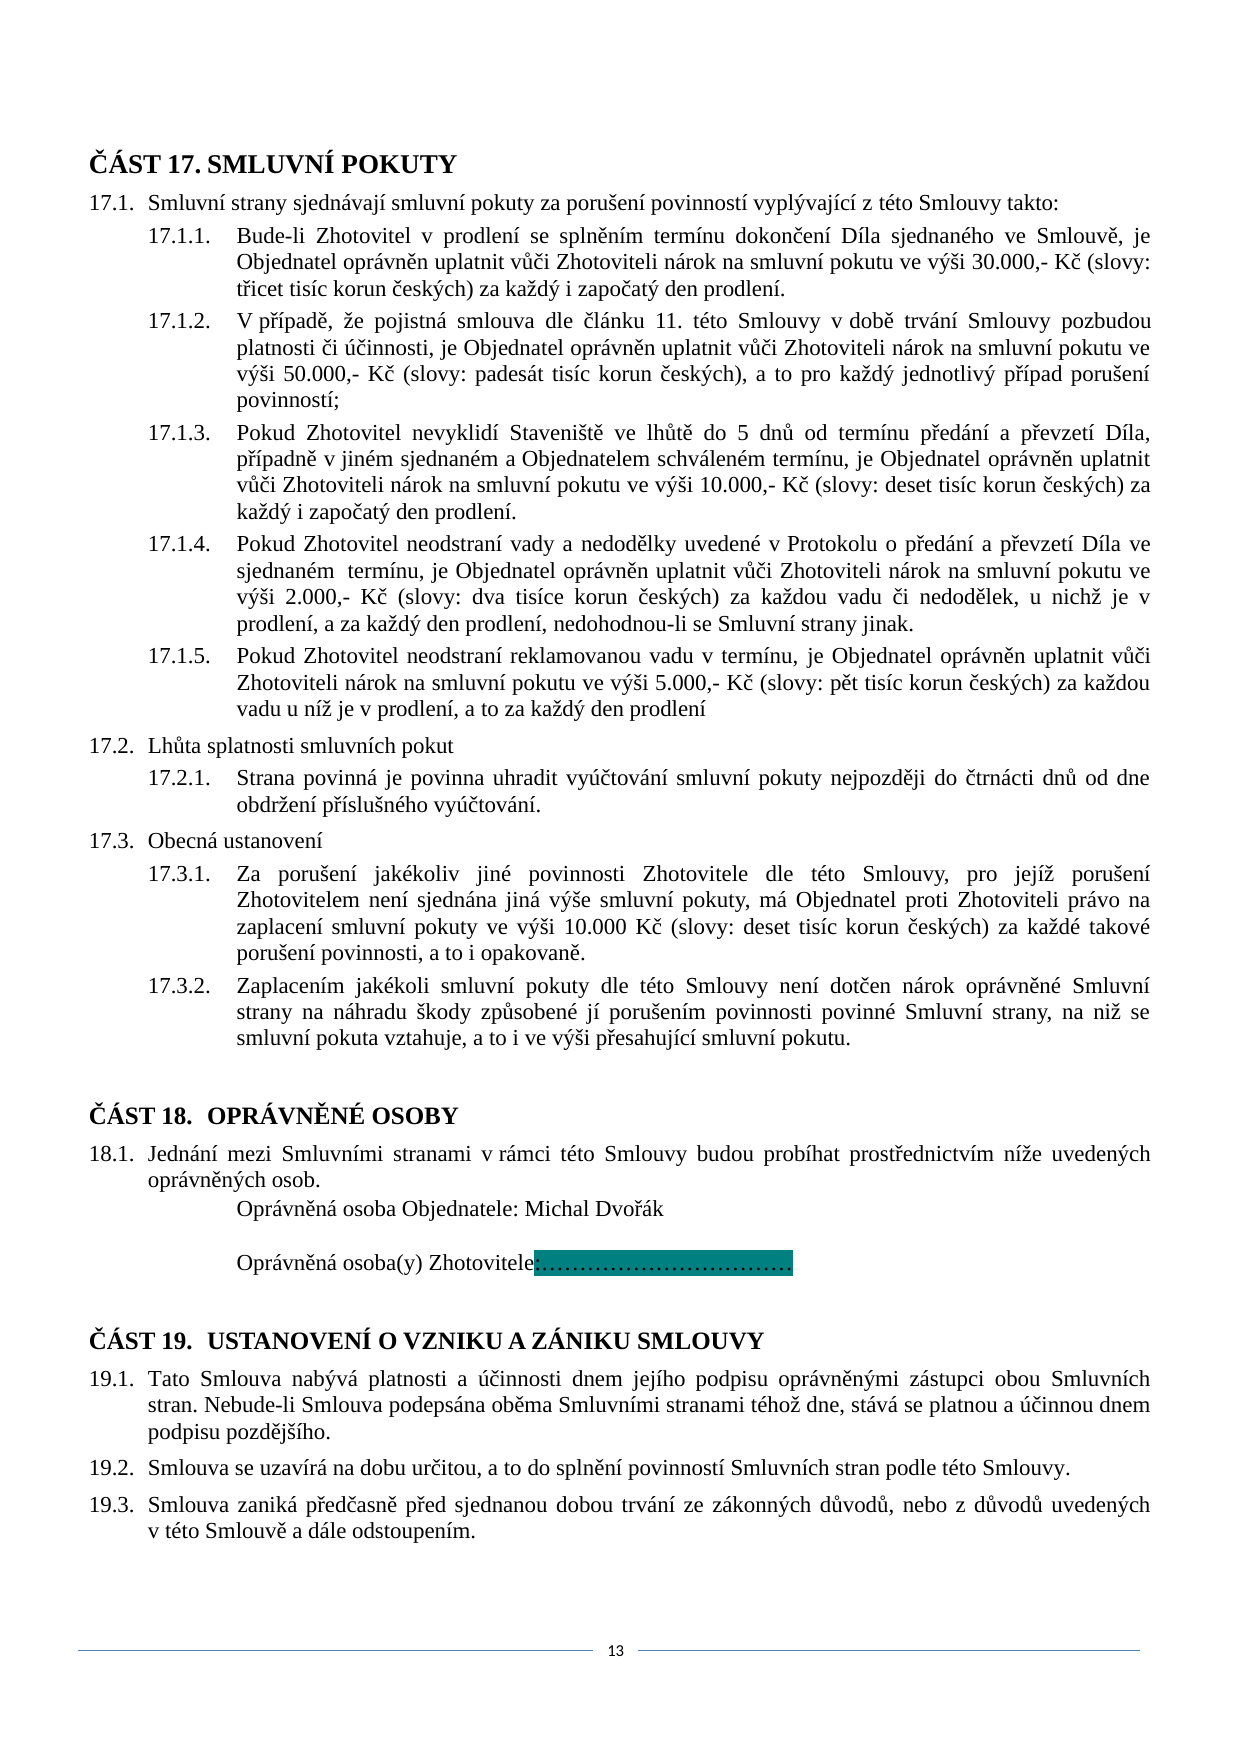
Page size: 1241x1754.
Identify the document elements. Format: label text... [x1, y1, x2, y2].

subtitle Za porušení jakékoliv jiné povinnosti Zhotovitele dle této Smlouvy, pro jejíž porušení Zhotovitelem není sjednána jiná výše smluvní pokuty, má Objednatel proti Zhotoviteli právo na zaplacení smluvní pokuty ve výši 10.000 Kč (slovy: deset tisíc korun českých) za každé takové porušení povinnosti, a to i opakovaně. [148, 860, 1152, 965]
subtitle Pokud Zhotovitel nevyklidí Staveniště ve lhůtě do 5 dnů od termínu předání a převzetí Díla, případně v jiném sjednaném a Objednatelem schváleném termínu, je Objednatel oprávněn uplatnit vůči Zhotoviteli nárok na smluvní pokutu ve výši 10.000,- Kč (slovy: deset tisíc korun českých) za každý i započatý den prodlení. [148, 419, 1152, 524]
subtitle Oprávněná osoba Objednatele: Michal Dvořák [236, 1195, 1152, 1221]
subtitle Pokud Zhotovitel neodstraní vady a nedodělky uvedené v Protokolu o předání a převzetí Díla ve sjednaném termínu, je Objednatel oprávněn uplatnit vůči Zhotoviteli nárok na smluvní pokutu ve výši 2.000,- Kč (slovy: dva tisíce korun českých) za každou vadu či nedodělek, u nichž je v prodlení, a za každý den prodlení, nedohodnou-li se Smluvní strany jinak. [148, 531, 1152, 636]
subtitle V případě, že pojistná smlouva dle článku 11. této Smlouvy v době trvání Smlouvy pozbudou platnosti či účinnosti, je Objednatel oprávněn uplatnit vůči Zhotoviteli nárok na smluvní pokutu ve výši 50.000,- Kč (slovy: padesát tisíc korun českých), a to pro každý jednotlivý případ porušení povinností; [148, 307, 1152, 413]
subtitle Tato Smlouva nabývá platnosti a účinnosti dnem jejího podpisu oprávněnými zástupci obou Smluvních stran. Nebude-li Smlouva podepsána oběma Smluvními stranami téhož dne, stává se platnou a účinnou dnem podpisu pozdějšího. [89, 1365, 1152, 1444]
subtitle Pokud Zhotovitel neodstraní reklamovanou vadu v termínu, je Objednatel oprávněn uplatnit vůči Zhotoviteli nárok na smluvní pokutu ve výši 5.000,- Kč (slovy: pět tisíc korun českých) za každou vadu u níž je v prodlení, a to za každý den prodlení [148, 642, 1152, 721]
subtitle Zaplacením jakékoli smluvní pokuty dle této Smlouvy není dotčen nárok oprávněné Smluvní strany na náhradu škody způsobené jí porušením povinnosti povinné Smluvní strany, na niž se smluvní pokuta vztahuje, a to i ve výši přesahující smluvní pokutu. [148, 972, 1152, 1051]
subtitle Strana povinná je povinna uhradit vyúčtování smluvní pokuty nejpozději do čtrnácti dnů od dne obdržení příslušného vyúčtování. [148, 764, 1152, 817]
subtitle Smluvní strany sjednávají smluvní pokuty za porušení povinností vyplývající z této Smlouvy takto: [89, 189, 1152, 216]
subtitle Obecná ustanovení [89, 827, 1152, 854]
subtitle ustanovení o vzniku a zániku smlouvy [89, 1326, 1152, 1354]
subtitle Smlouva se uzavírá na dobu určitou, a to do splnění povinností Smluvních stran podle této Smlouvy. [89, 1454, 1152, 1481]
subtitle Smlouva zaniká předčasně před sjednanou dobou trvání ze zákonných důvodů, nebo z důvodů uvedených v této Smlouvě a dále odstoupením. [89, 1491, 1152, 1544]
subtitle Lhůta splatnosti smluvních pokut [89, 732, 1152, 758]
subtitle oprávněné osoby [89, 1101, 1152, 1129]
subtitle Bude-li Zhotovitel v prodlení se splněním termínu dokončení Díla sjednaného ve Smlouvě, je Objednatel oprávněn uplatnit vůči Zhotoviteli nárok na smluvní pokutu ve výši 30.000,- Kč (slovy: třicet tisíc korun českých) za každý i započatý den prodlení. [148, 222, 1152, 301]
subtitle Oprávněná osoba(y) Zhotovitele:…………………………… [236, 1249, 1152, 1276]
subtitle smluvní pokuty [89, 148, 1152, 179]
subtitle Jednání mezi Smluvními stranami v rámci této Smlouvy budou probíhat prostřednictvím níže uvedených oprávněných osob. [89, 1140, 1152, 1193]
